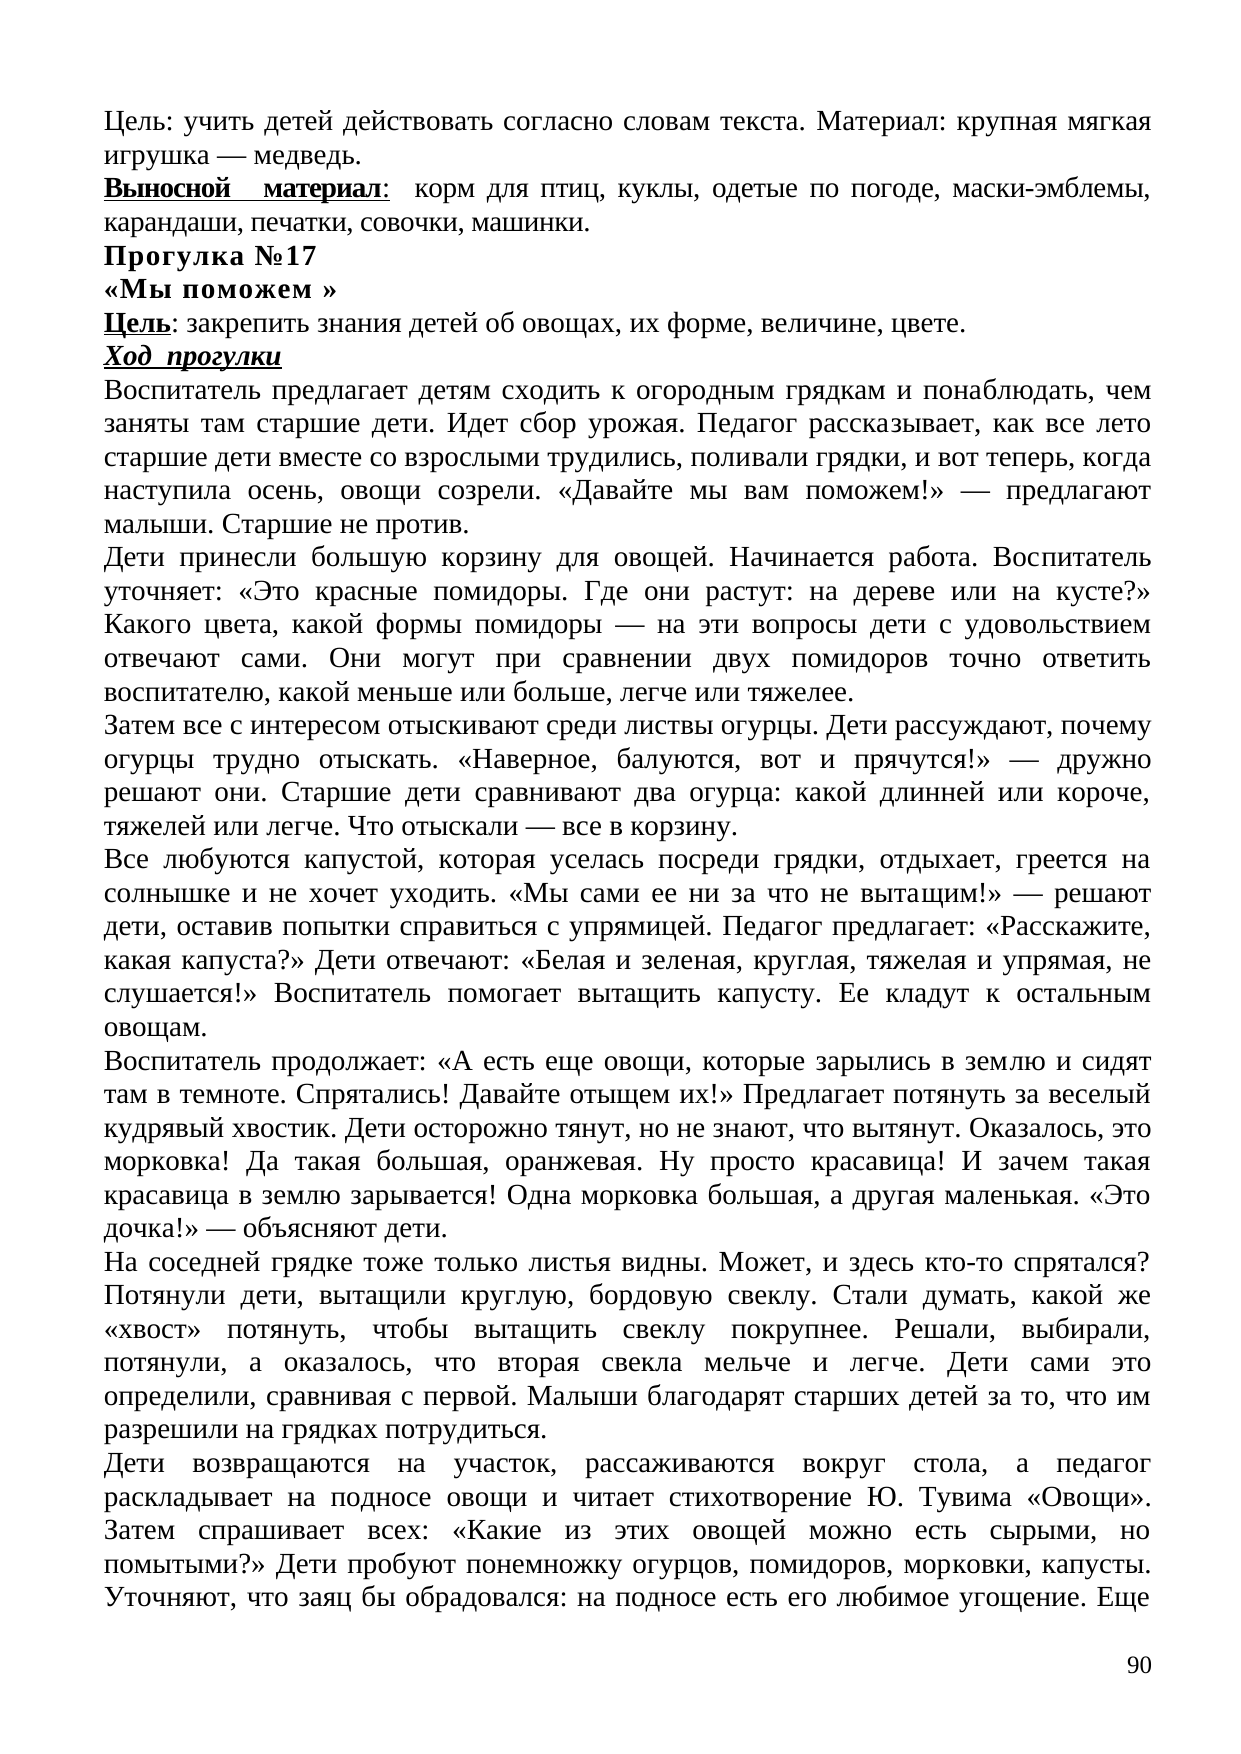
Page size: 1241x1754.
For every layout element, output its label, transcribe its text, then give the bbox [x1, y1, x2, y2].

text Дети принесли большую корзину для овощей. Начинается работа. Воспитатель уточняет: «Это красные помидоры. Где они растут: на дереве или на кусте?» Какого цвета, какой формы помидоры — на эти вопросы дети с удовольствием отвечают сами. Они могут при сравнении двух помидоров точно ответить воспитателю, какой меньше или больше, легче или тяжелее. [103, 539, 1152, 707]
text Затем все с интересом отыскивают среди листвы огурцы. Дети рассуждают, почему огурцы трудно отыскать. «Наверное, балуются, вот и прячутся!» — дружно решают они. Старшие дети сравнивают два огурца: какой длинней или короче, тяжелей или легче. Что отыскали — все в корзину. [103, 707, 1152, 841]
text На соседней грядке тоже только листья видны. Может, и здесь кто-то спрятался? Потянули дети, вытащили круглую, бордовую свеклу. Стали думать, какой же «хвост» потянуть, чтобы вытащить свеклу покрупнее. Решали, выбирали, потянули, а оказалось, что вторая свекла мельче и легче. Дети сами это определили, сравнивая с первой. Малыши благодарят старших детей за то, что им разрешили на грядках потрудиться. [103, 1244, 1152, 1445]
text Воспитатель предлагает детям сходить к огородным грядкам и понаблюдать, чем заняты там старшие дети. Идет сбор урожая. Педагог рассказывает, как все лето старшие дети вместе со взрослыми трудились, поливали грядки, и вот теперь, когда наступила осень, овощи созрели. «Давайте мы вам поможем!» — предлагают малыши. Старшие не против. [103, 372, 1152, 539]
text «Мы поможем » [103, 271, 1152, 305]
text Все любуются капустой, которая уселась посреди грядки, отдыхает, греется на солнышке и не хочет уходить. «Мы сами ее ни за что не вытащим!» — решают дети, оставив попытки справиться с упрямицей. Педагог предлагает: «Расскажите, какая капуста?» Дети отвечают: «Белая и зеленая, круглая, тяжелая и упрямая, не слушается!» Воспитатель помогает вытащить капусту. Ее кладут к остальным овощам. [103, 841, 1152, 1043]
text Выносной материал: корм для птиц, куклы, одетые по погоде, маски-эмблемы, карандаши, печатки, совочки, машинки. [103, 171, 1152, 238]
text Ход прогулки [103, 338, 1152, 372]
text Воспитатель продолжает: «А есть еще овощи, которые зарылись в землю и сидят там в темноте. Спрятались! Давайте отыщем их!» Предлагает потянуть за веселый кудрявый хвостик. Дети осторожно тянут, но не знают, что вытянут. Оказалось, это морковка! Да такая большая, оранжевая. Ну просто красавица! И зачем такая красавица в землю зарывается! Одна морковка большая, а другая маленькая. «Это дочка!» — объясняют дети. [103, 1043, 1152, 1244]
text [103, 1445, 1152, 1613]
text Прогулка №17 [103, 238, 1152, 271]
text Цель: учить детей действовать согласно словам текста. Материал: крупная мягкая игрушка — медведь. [103, 103, 1152, 171]
text Цель: закрепить знания детей об овощах, их форме, величине, цвете. [103, 305, 1152, 338]
